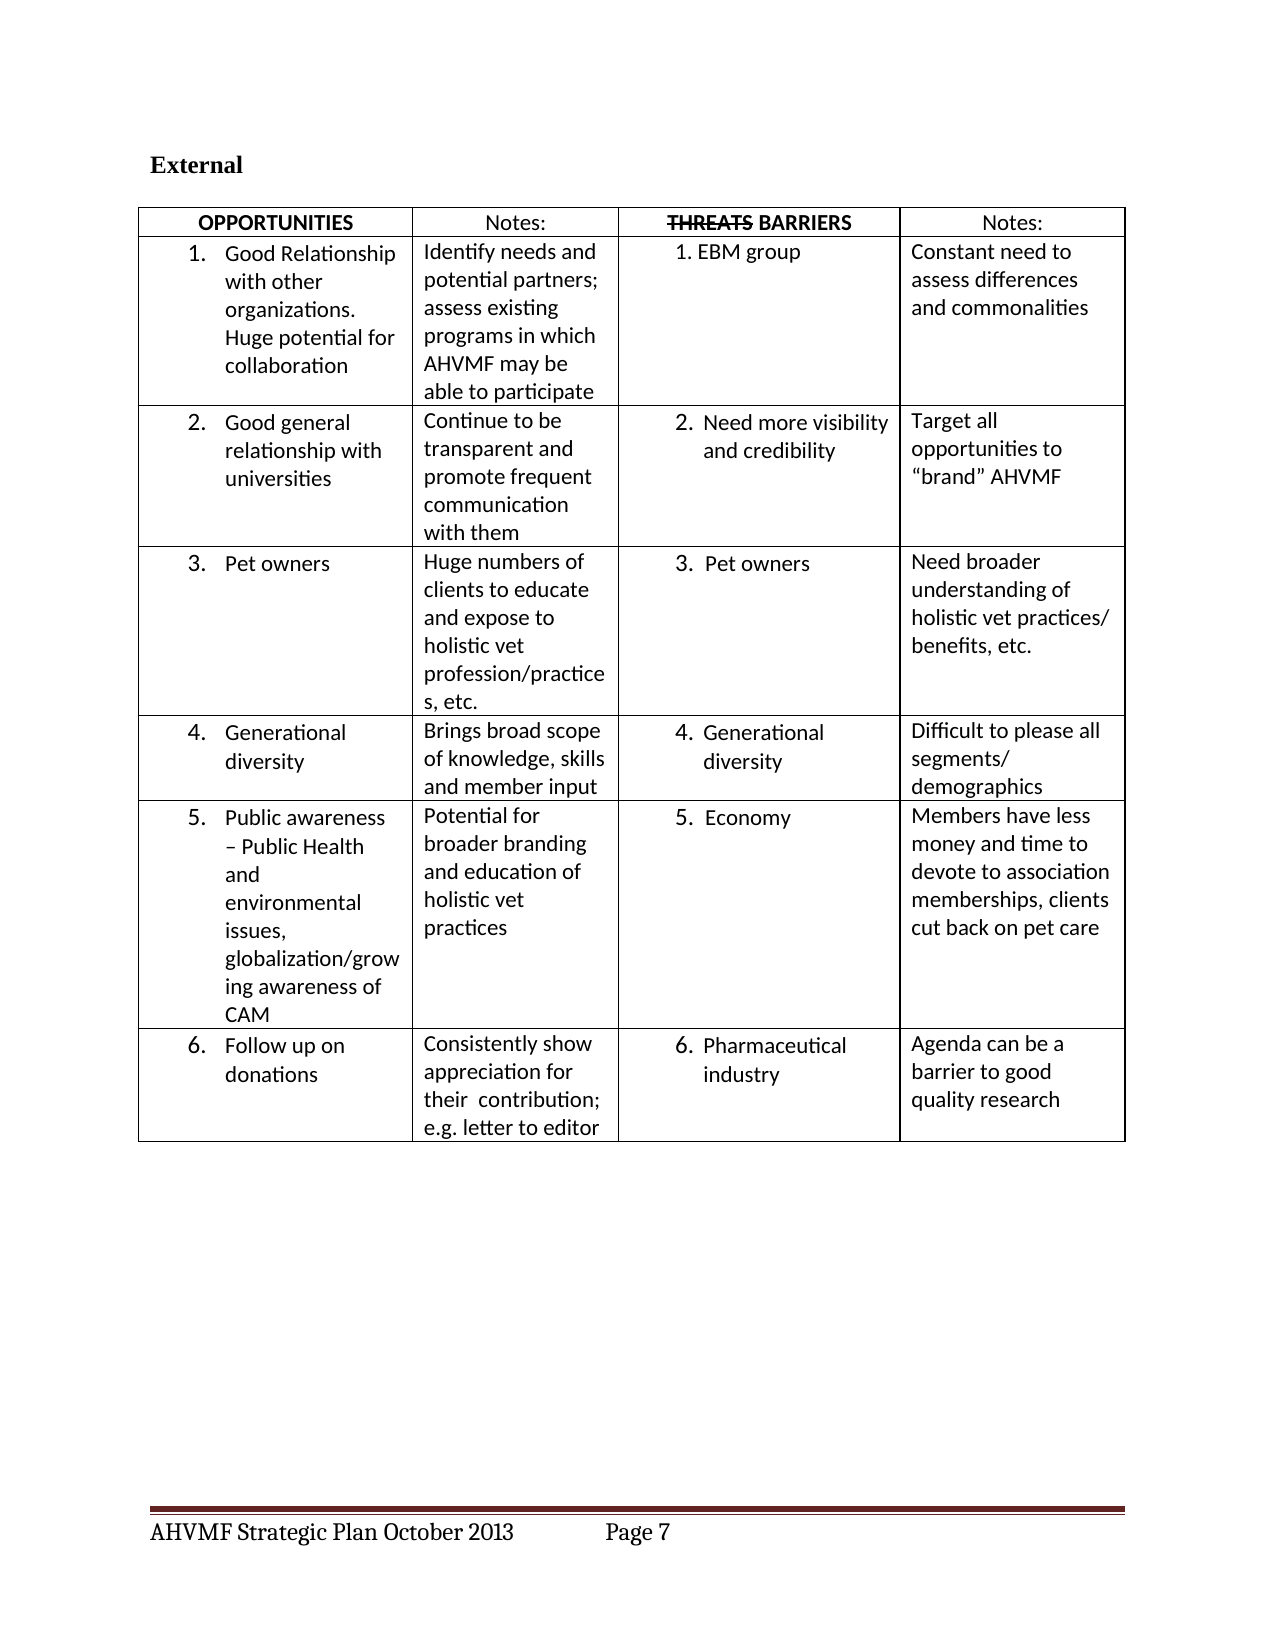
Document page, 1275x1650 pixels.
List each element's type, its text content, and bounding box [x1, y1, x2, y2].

table_cell Difficult to please all segments/ demographics [901, 716, 1124, 800]
table_cell Public awareness – Public Health and environmental issues, globalization/growing awareness of CAM [139, 801, 412, 1028]
table_cell Target all opportunities to “brand” AHVMF [901, 406, 1124, 546]
table_cell Consistently show appreciation for their contribution; e.g. letter to editor [413, 1029, 618, 1141]
table_cell Generational diversity [139, 716, 412, 800]
table_cell Pharmaceutical industry [619, 1029, 899, 1141]
table_header THREATS BARRIERS [619, 208, 899, 236]
table_cell Pet owners [139, 547, 412, 715]
table_cell Economy [619, 801, 899, 1028]
table_cell Potential for broader branding and education of holistic vet practices [413, 801, 618, 1028]
table_header OPPORTUNITIES [139, 208, 412, 236]
table_cell Generational diversity [619, 716, 899, 800]
table_cell Follow up on donations [139, 1029, 412, 1141]
table_cell Good Relationship with other organizations. Huge potential for collaboration [139, 237, 412, 405]
table_cell Need broader understanding of holistic vet practices/ benefits, etc. [901, 547, 1124, 715]
table_cell Need more visibility and credibility [619, 406, 899, 546]
text External [150, 150, 1125, 179]
table_cell Good general relationship with universities [139, 406, 412, 546]
table_cell Continue to be transparent and promote frequent communication with them [413, 406, 618, 546]
table_header Notes: [413, 208, 618, 236]
table_cell Constant need to assess differences and commonalities [901, 237, 1124, 405]
table_cell Huge numbers of clients to educate and expose to holistic vet profession/practices, etc. [413, 547, 618, 715]
table_header Notes: [901, 208, 1124, 236]
table_cell Brings broad scope of knowledge, skills and member input [413, 716, 618, 800]
table_cell Agenda can be a barrier to good quality research [901, 1029, 1124, 1141]
table_cell Identify needs and potential partners; assess existing programs in which AHVMF may be able to participate [413, 237, 618, 405]
table_cell 1. EBM group [619, 237, 899, 405]
table_cell Members have less money and time to devote to association memberships, clients cut back on pet care [901, 801, 1124, 1028]
table_cell Pet owners [619, 547, 899, 715]
